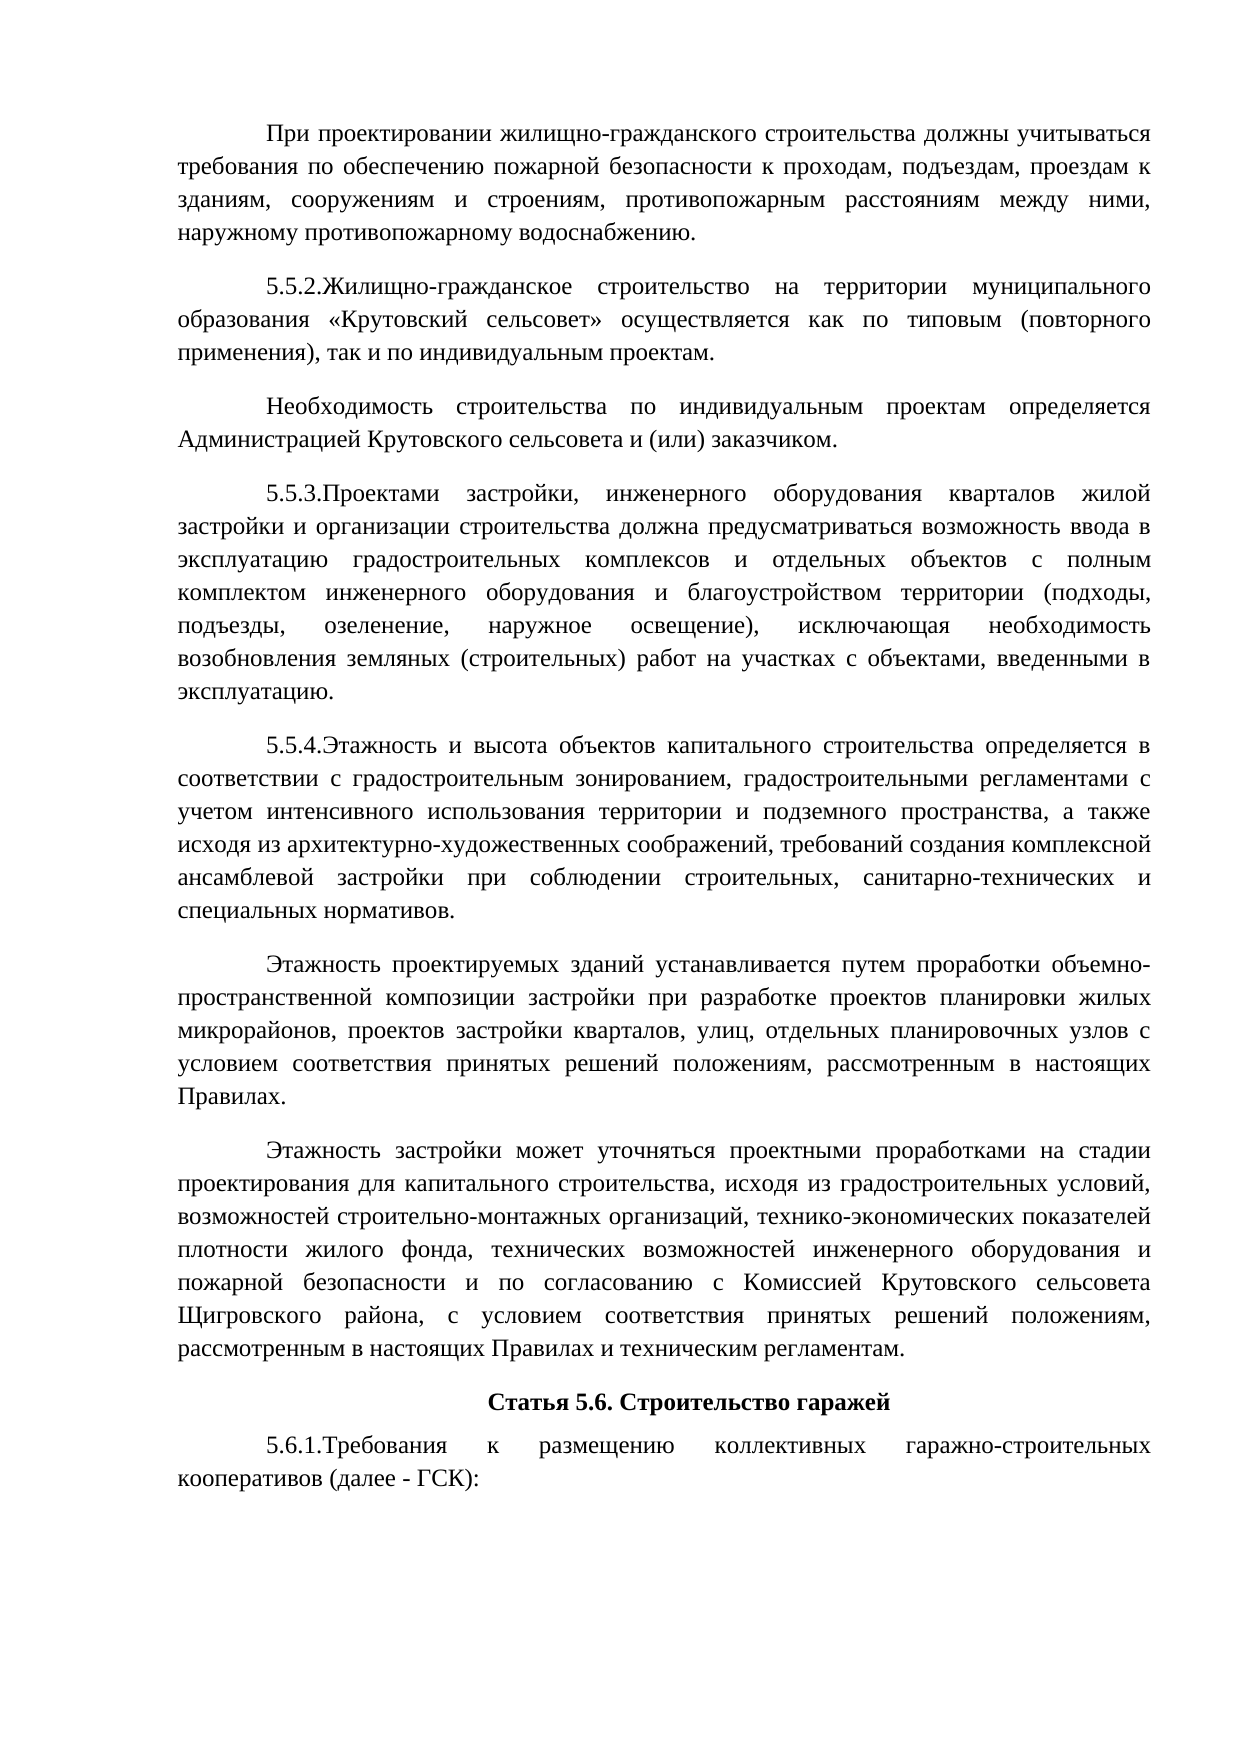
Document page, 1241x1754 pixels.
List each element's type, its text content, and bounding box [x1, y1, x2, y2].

text При проектировании жилищно-гражданского строительства должны учитываться требования по обеспечению пожарной безопасности к проходам, подъездам, проездам к зданиям, сооружениям и строениям, противопожарным расстояниям между ними, наружному противопожарному водоснабжению. [177, 118, 1152, 246]
text 5.6.1.Требования к размещению коллективных гаражно-строительных кооперативов (далее - ГСК): [177, 1430, 1152, 1492]
text 5.5.2.Жилищно-гражданское строительство на территории муниципального образования «Крутовский сельсовет» осуществляется как по типовым (повторного применения), так и по индивидуальным проектам. [177, 271, 1152, 366]
list Строительство гаражей [487, 1387, 1152, 1415]
text 5.5.4.Этажность и высота объектов капитального строительства определяется в соответствии с градостроительным зонированием, градостроительными регламентами с учетом интенсивного использования территории и подземного пространства, а также исходя из архитектурно-художественных соображений, требований создания комплексной ансамблевой застройки при соблюдении строительных, санитарно-технических и специальных нормативов. [177, 730, 1152, 924]
text Необходимость строительства по индивидуальным проектам определяется Администрацией Крутовского сельсовета и (или) заказчиком. [177, 391, 1152, 453]
text 5.5.3.Проектами застройки, инженерного оборудования кварталов жилой застройки и организации строительства должна предусматриваться возможность ввода в эксплуатацию градостроительных комплексов и отдельных объектов с полным комплектом инженерного оборудования и благоустройством территории (подходы, подъезды, озеленение, наружное освещение), исключающая необходимость возобновления земляных (строительных) работ на участках с объектами, введенными в эксплуатацию. [177, 478, 1152, 705]
text Этажность застройки может уточняться проектными проработками на стадии проектирования для капитального строительства, исходя из градостроительных условий, возможностей строительно-монтажных организаций, технико-экономических показателей плотности жилого фонда, технических возможностей инженерного оборудования и пожарной безопасности и по согласованию с Комиссией Крутовского сельсовета Щигровского района, с условием соответствия принятых решений положениям, рассмотренным в настоящих Правилах и техническим регламентам. [177, 1135, 1152, 1362]
text Этажность проектируемых зданий устанавливается путем проработки объемно-пространственной композиции застройки при разработке проектов планировки жилых микрорайонов, проектов застройки кварталов, улиц, отдельных планировочных узлов с условием соответствия принятых решений положениям, рассмотренным в настоящих Правилах. [177, 949, 1152, 1109]
